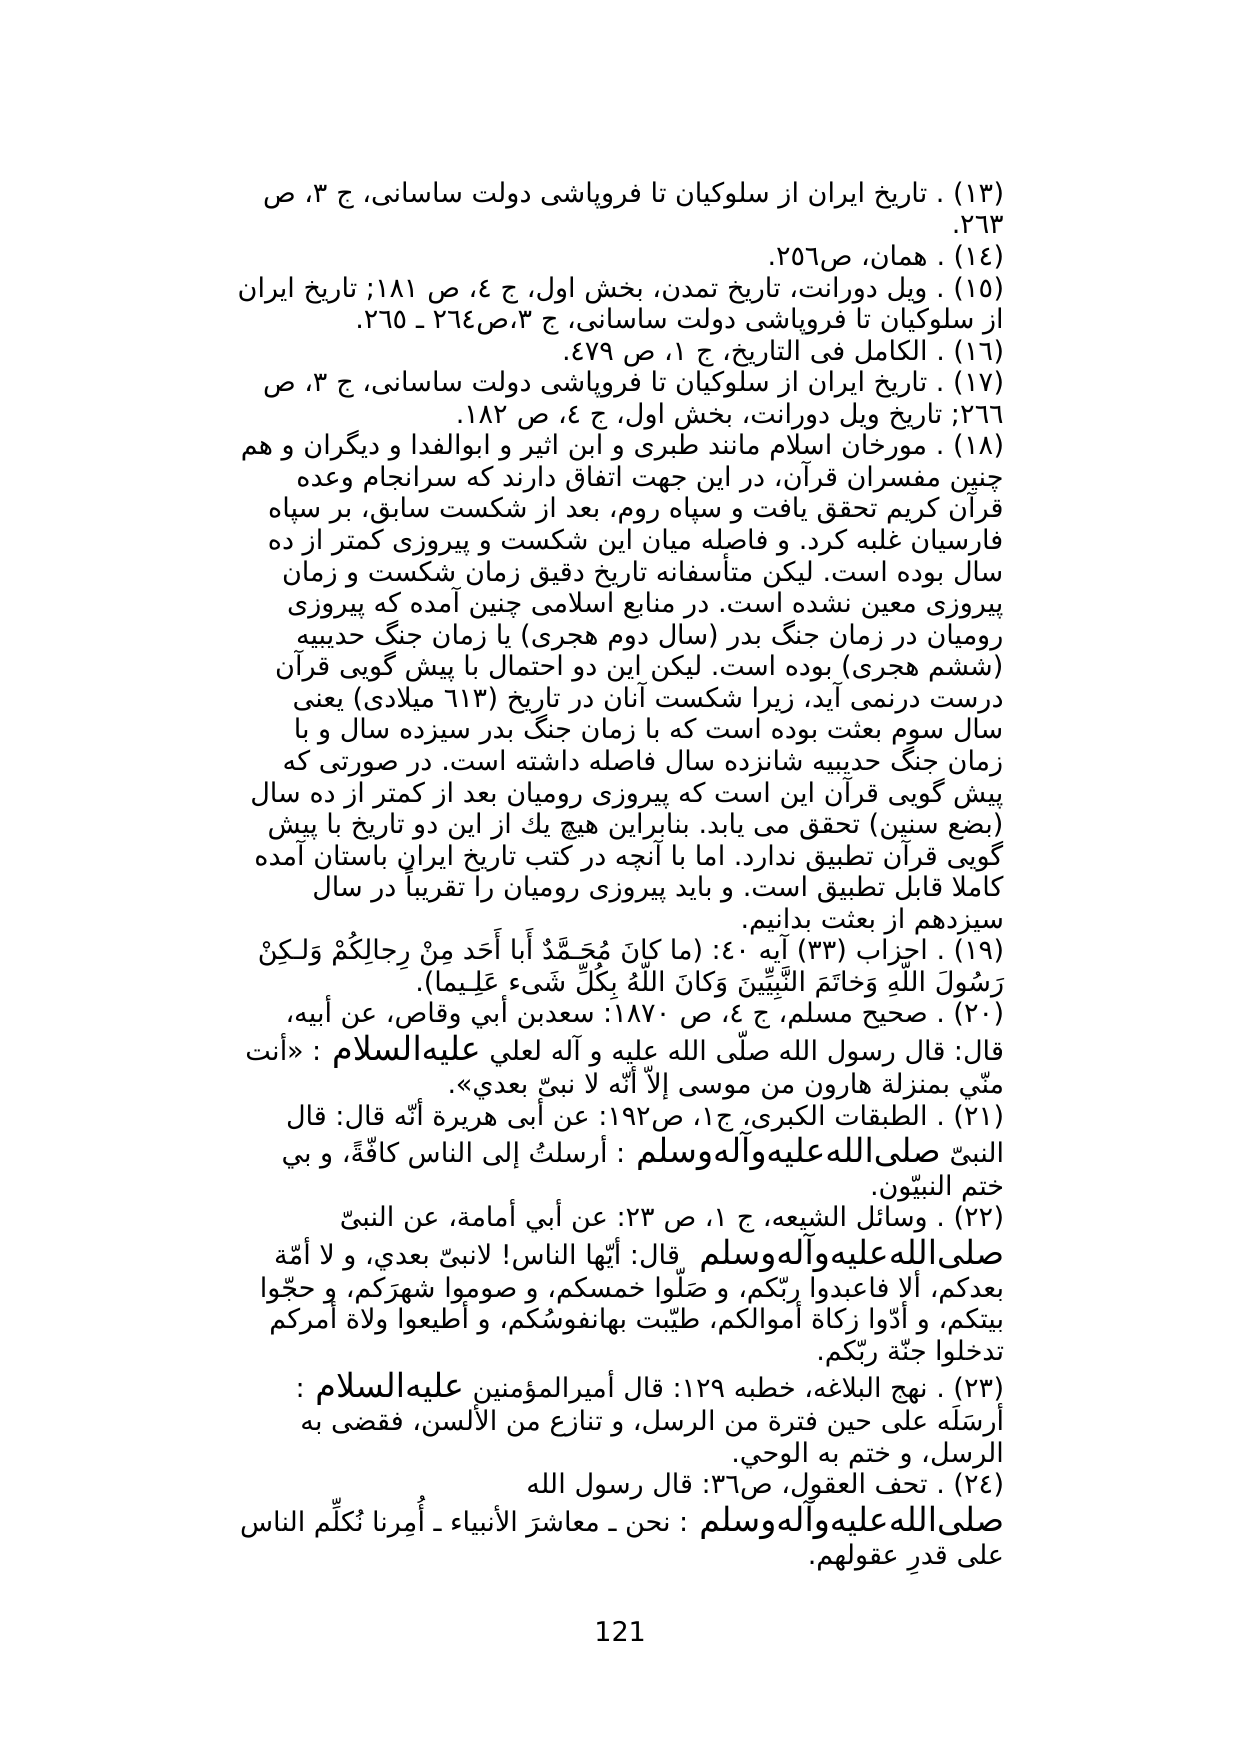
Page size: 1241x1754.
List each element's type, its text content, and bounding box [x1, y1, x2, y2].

text (٢٢) . وسائل الشيعه، ج ١، ص ٢٣: عن أبي أمامة، عن النبىّ صلى‌الله‌عليه‌وآله‌وسلم قال: أيّها الناس! لانبىّ بعدي، و لا أمّة بعدكم، ألا فاعبدوا ربّكم، و صَلّوا خمسكم، و صوموا شهرَكم، و حجّوا بيتكم، و أدّوا زكاة أموالكم، طيّبت بهانفوسُكم، و أطيعوا ولاة أمركم تدخلوا جنّة ربّكم. [236, 1202, 1004, 1367]
text (٢٤) . تحف العقول، ص٣٦: قال رسول الله صلى‌الله‌عليه‌وآله‌وسلم : نحن ـ معاشرَ الأنبياء ـ أُمِرنا نُكلِّم الناس على قدرِ عقولهم. [236, 1469, 1004, 1571]
text (٢٠) . صحيح مسلم، ج ٤، ص ١٨٧٠: سعدبن أبي وقاص، عن أبيه، قال: قال رسول الله صلّى الله عليه و آله لعلي عليه‌السلام : «أنت منّي بمنزلة هارون من موسى إلاّ أنّه لا نبىّ بعدي». [236, 998, 1004, 1100]
text (١٨) . مورخان اسلام مانند طبرى و ابن اثير و ابوالفدا و ديگران و هم چنين مفسران قرآن، در اين جهت اتفاق دارند كه سرانجام وعده قرآن كريم تحقق يافت و سپاه روم، بعد از شكست سابق، بر سپاه فارسيان غلبه كرد. و فاصله ميان اين شكست و پيروزى كمتر از ده سال بوده است. ليكن متأسفانه تاريخ دقيق زمان شكست و زمان پيروزى معين نشده است. در منابع اسلامى چنين آمده كه پيروزى روميان در زمان جنگ بدر (سال دوم هجرى) يا زمان جنگ حديبيه (ششم هجرى) بوده است. ليكن اين دو احتمال با پيش گويى قرآن درست درنمى آيد، زيرا شكست آنان در تاريخ (٦١٣ ميلادى) يعنى سال سوم بعثت بوده است كه با زمان جنگ بدر سيزده سال و با زمان جنگ حديبيه شانزده سال فاصله داشته است. در صورتى كه پيش گويى قرآن اين است كه پيروزى روميان بعد از كمتر از ده سال (بضع سنين) تحقق مى يابد. بنابراين هيچ يك از اين دو تاريخ با پيش گويى قرآن تطبيق ندارد. اما با آنچه در كتب تاريخ ايران باستان آمده كاملا قابل تطبيق است. و بايد پيروزى روميان را تقريباً در سال سيزدهم از بعثت بدانيم. [236, 430, 1004, 935]
text (١٥) . ويل دورانت، تاريخ تمدن، بخش اول، ج ٤، ص ١٨١; تاريخ ايران از سلوكيان تا فروپاشى دولت ساسانى، ج ٣،ص٢٦٤ ـ ٢٦٥. [236, 272, 1004, 335]
text (١٩) . احزاب (٣٣) آيه ٤٠: (ما كانَ مُحَـمَّدٌ أَبا أَحَد مِنْ رِجالِكُمْ وَلـكِنْ رَسُولَ اللّهِ وَخاتَمَ النَّبِيِّينَ وَكانَ اللّهُ بِكُلِّ شَىء عَلِـيما). [236, 935, 1004, 998]
text (١٦) . الكامل فى التاريخ، ج ١، ص ٤٧٩. [236, 335, 1004, 367]
text (١٧) . تاريخ ايران از سلوكيان تا فروپاشى دولت ساسانى، ج ٣، ص ٢٦٦; تاريخ ويل دورانت، بخش اول، ج ٤، ص ١٨٢. [236, 367, 1004, 430]
text (١٣) . تاريخ ايران از سلوكيان تا فروپاشى دولت ساسانى، ج ٣، ص ٢٦٣. [236, 177, 1004, 240]
text (١٤) . همان، ص٢٥٦. [236, 240, 1004, 272]
text (٢٣) . نهج البلاغه، خطبه ١٢٩: قال أميرالمؤمنين عليه‌السلام : أرسَلَه على حين فترة من الرسل، و تنازع من الألسن، فقضى به الرسل، و ختم به الوحي. [236, 1367, 1004, 1469]
text (٢١) . الطبقات الكبرى، ج١، ص١٩٢: عن أبى هريرة أنّه قال: قال النبىّ صلى‌الله‌عليه‌وآله‌وسلم : أرسلتُ إلى الناس كافّةً، و بي ختم النبيّون. [236, 1100, 1004, 1202]
